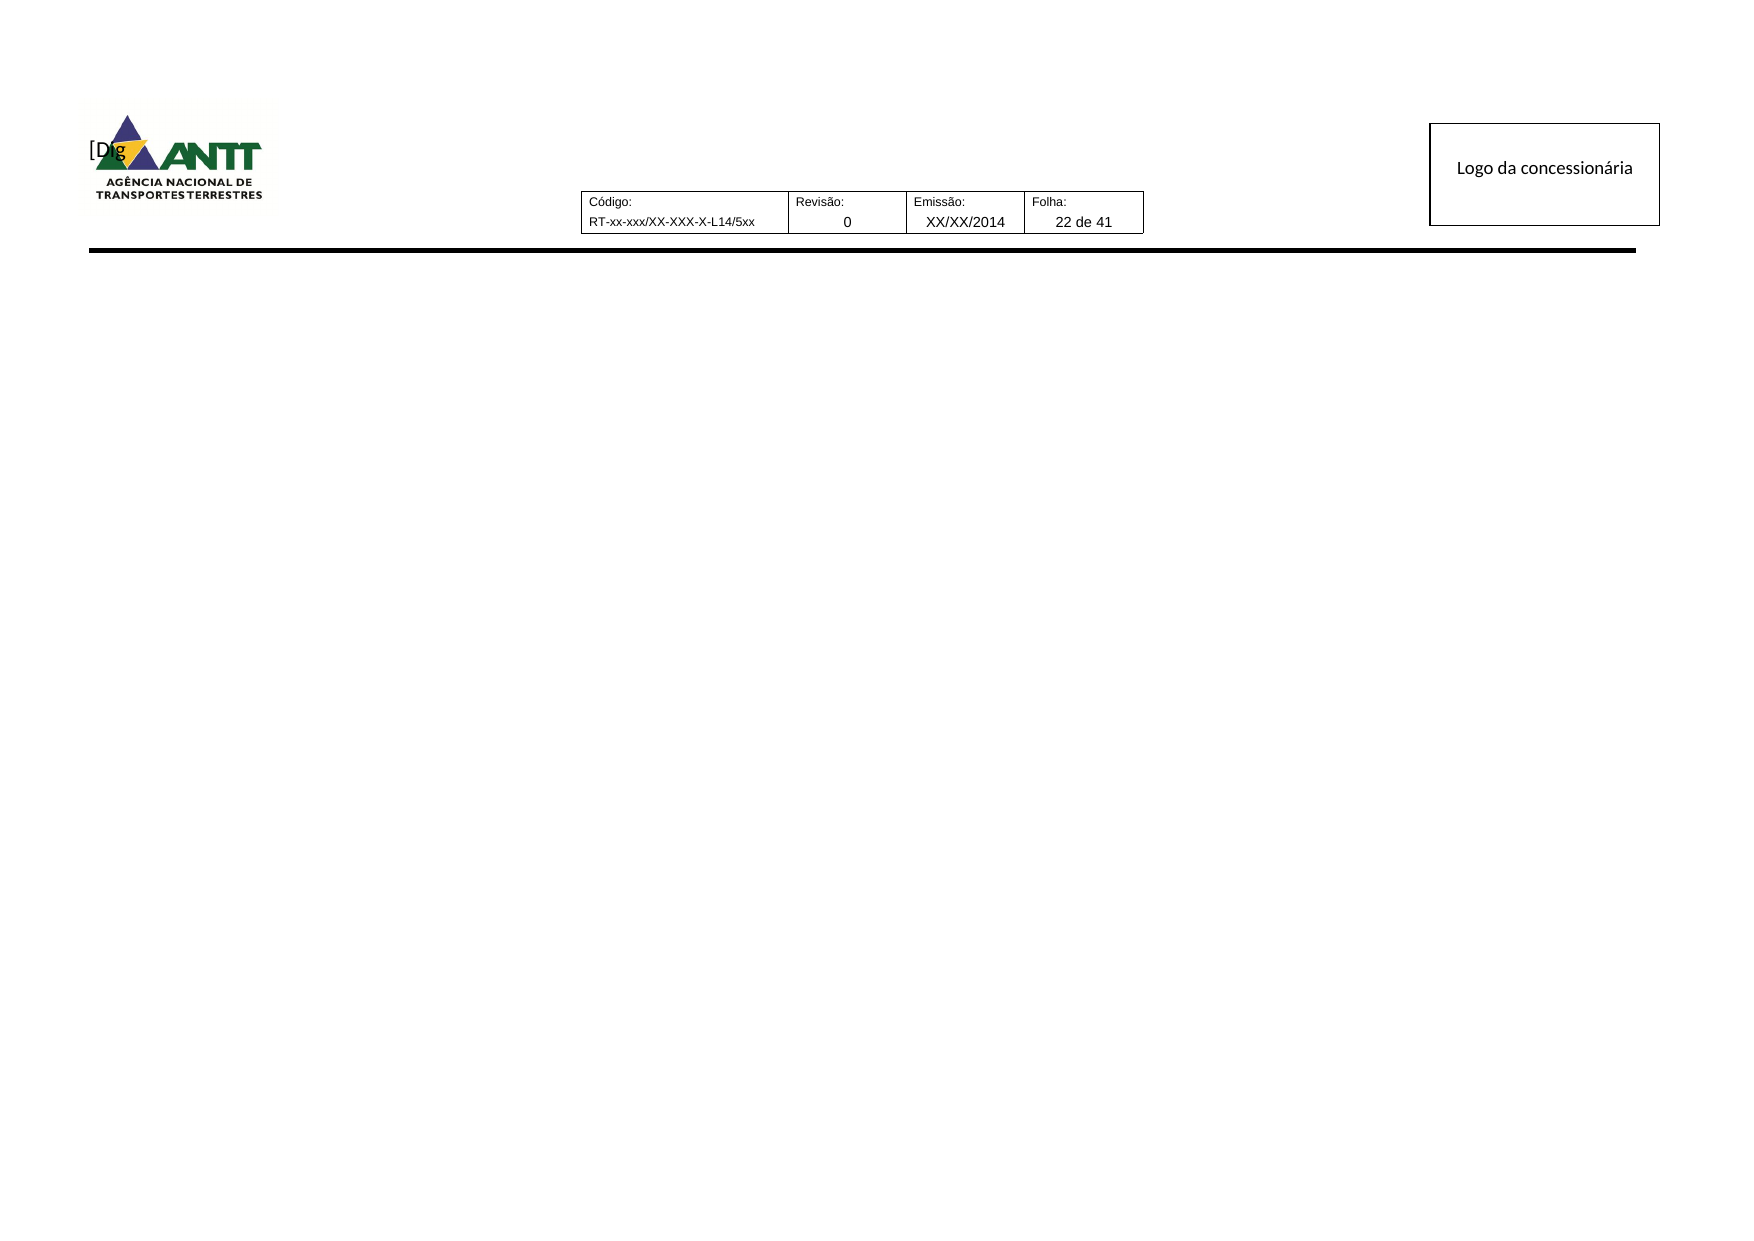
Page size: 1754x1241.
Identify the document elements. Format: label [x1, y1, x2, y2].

picture [78, 98, 279, 216]
